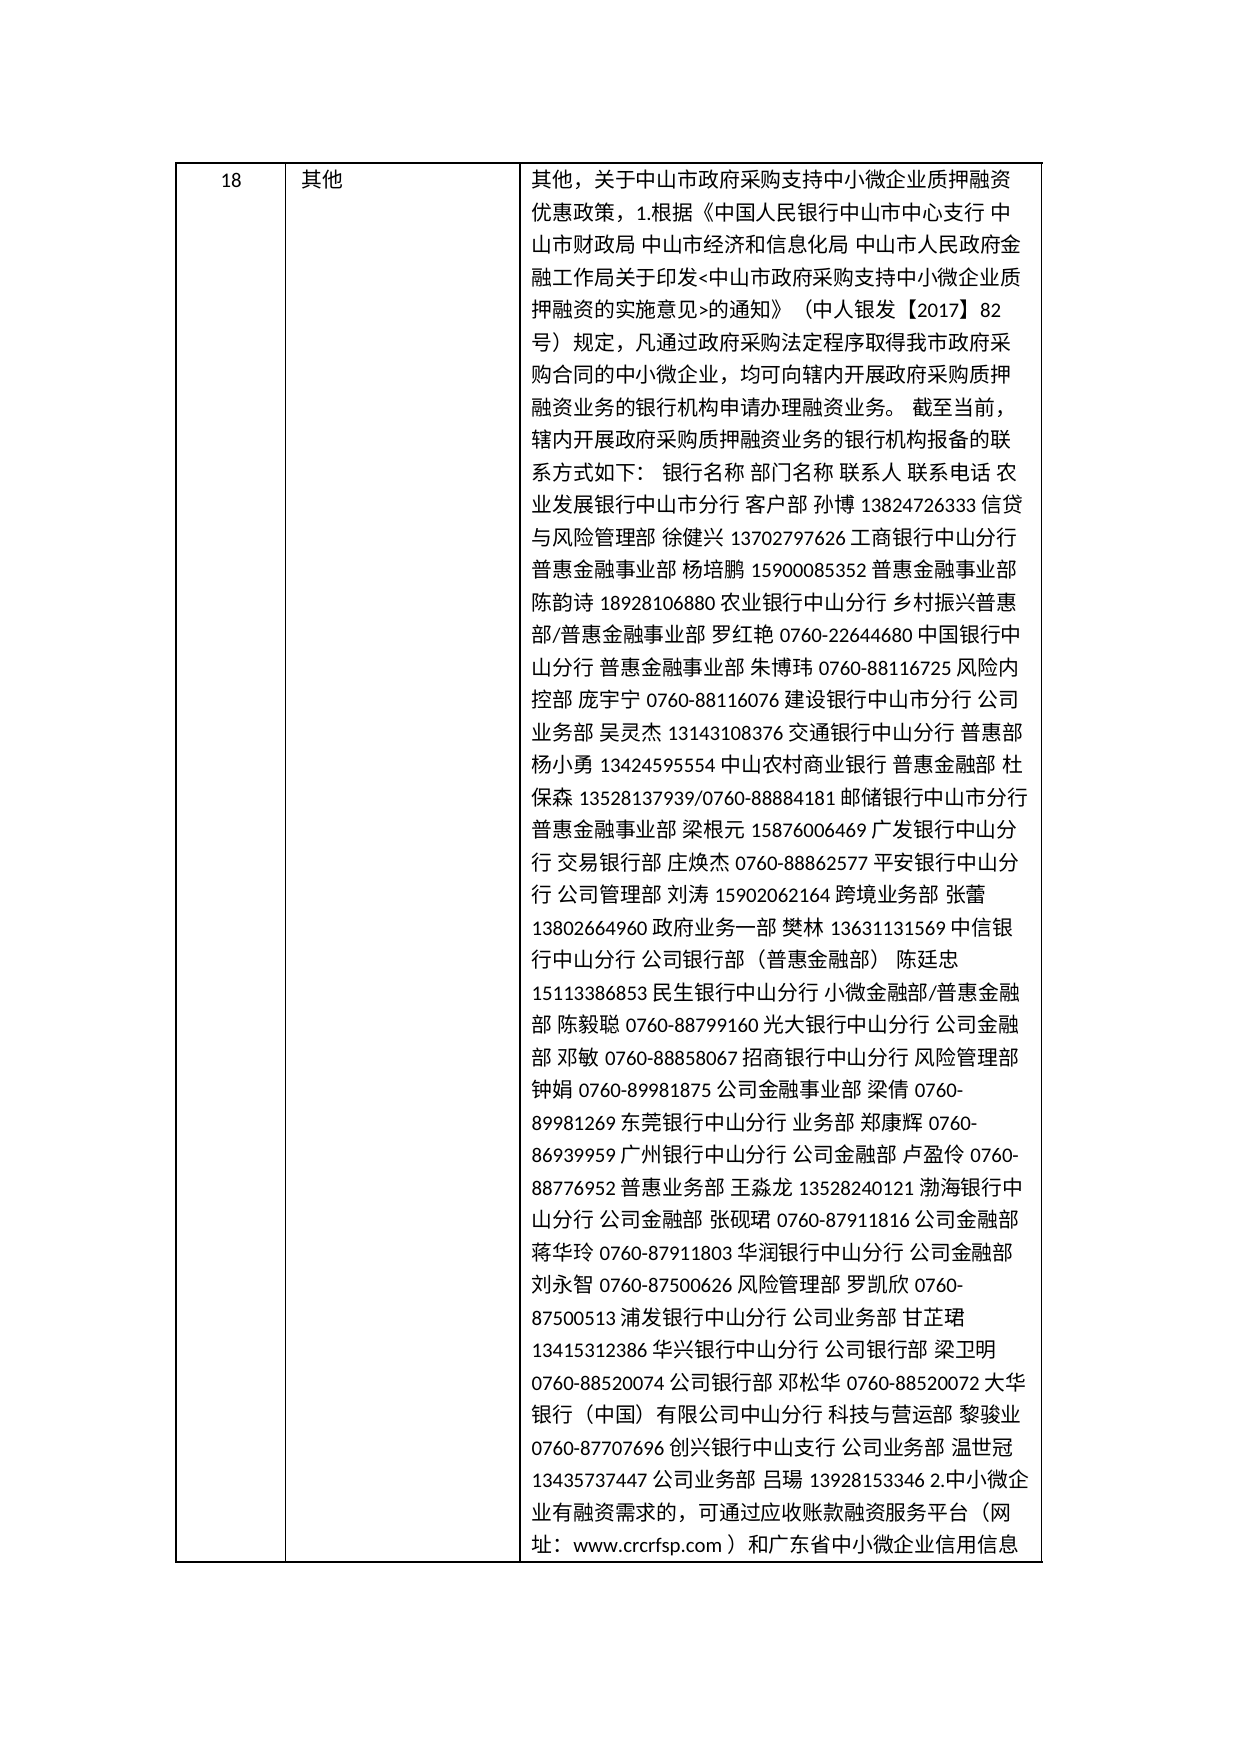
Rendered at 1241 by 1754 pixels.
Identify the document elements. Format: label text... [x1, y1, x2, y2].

table_cell 18 [177, 164, 285, 1561]
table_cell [521, 164, 1041, 1561]
table_cell 其他 [286, 164, 519, 1561]
